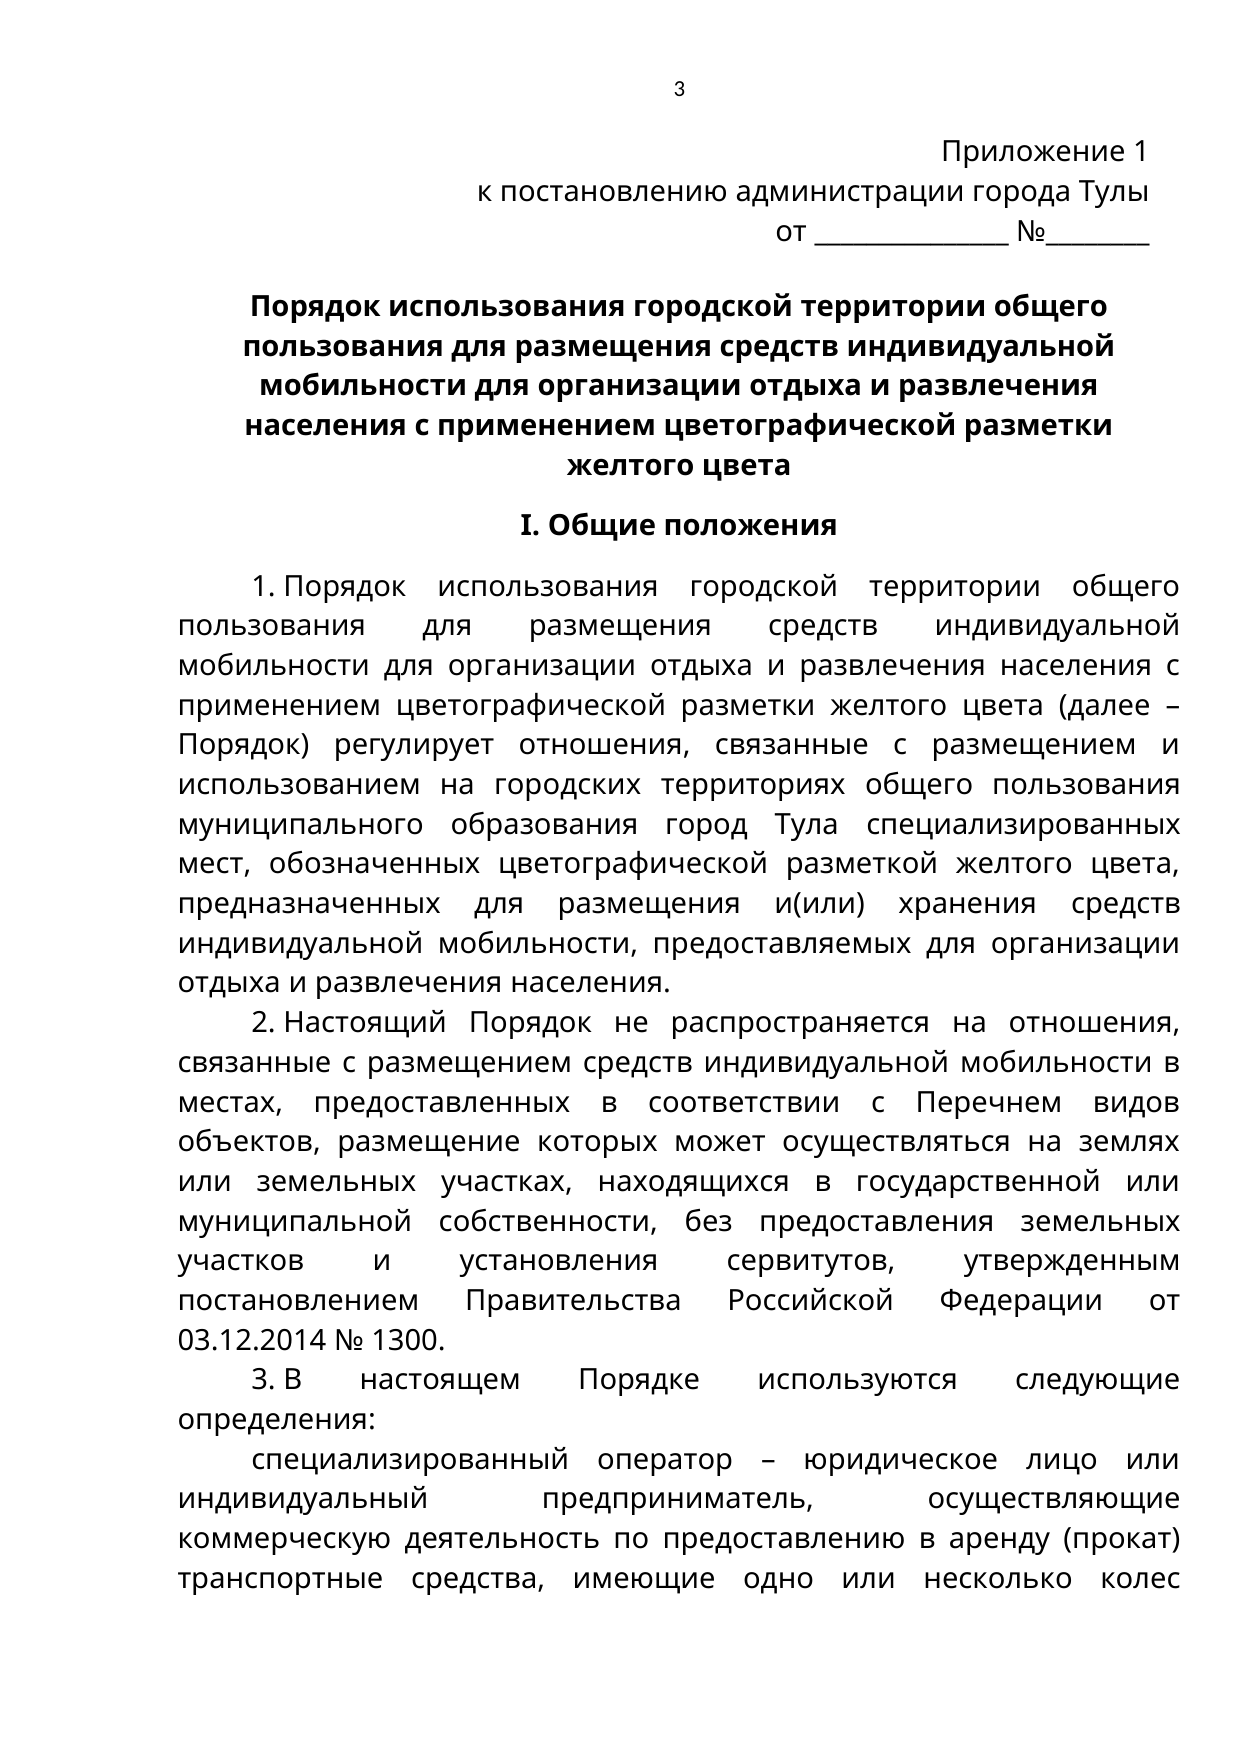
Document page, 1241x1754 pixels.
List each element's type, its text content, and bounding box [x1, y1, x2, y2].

list Порядок использования городской территории общего пользования для размещения средств индивидуальной мобильности для организации отдыха и развлечения населения с применением цветографической разметки желтого цвета [177, 285, 1181, 483]
list Порядок использования городской территории общего пользования для размещения средств индивидуальной мобильности для организации отдыха и развлечения населения с применением цветографической разметки желтого цвета (далее – Порядок) регулирует отношения, связанные с размещением и использованием на городских территориях общего пользования муниципального образования город Тула специализированных мест, обозначенных цветографической разметкой желтого цвета, предназначенных для размещения и(или) хранения средств индивидуальной мобильности, предоставляемых для организации отдыха и развлечения населения. [177, 565, 1181, 1001]
list от _______________ №________ [274, 210, 1149, 249]
list Общие положения [177, 504, 1181, 544]
list Приложение 1 [274, 130, 1149, 170]
list В настоящем Порядке используются следующие определения: [177, 1359, 1181, 1438]
list Настоящий Порядок не распространяется на отношения, связанные с размещением средств индивидуальной мобильности в местах, предоставленных в соответствии с Перечнем видов объектов, размещение которых может осуществляться на землях или земельных участках, находящихся в государственной или муниципальной собственности, без предоставления земельных участков и установления сервитутов, утвержденным постановлением Правительства Российской Федерации от 03.12.2014 № 1300. [177, 1001, 1181, 1359]
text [177, 1438, 1181, 1597]
list к постановлению администрации города Тулы [274, 170, 1149, 210]
